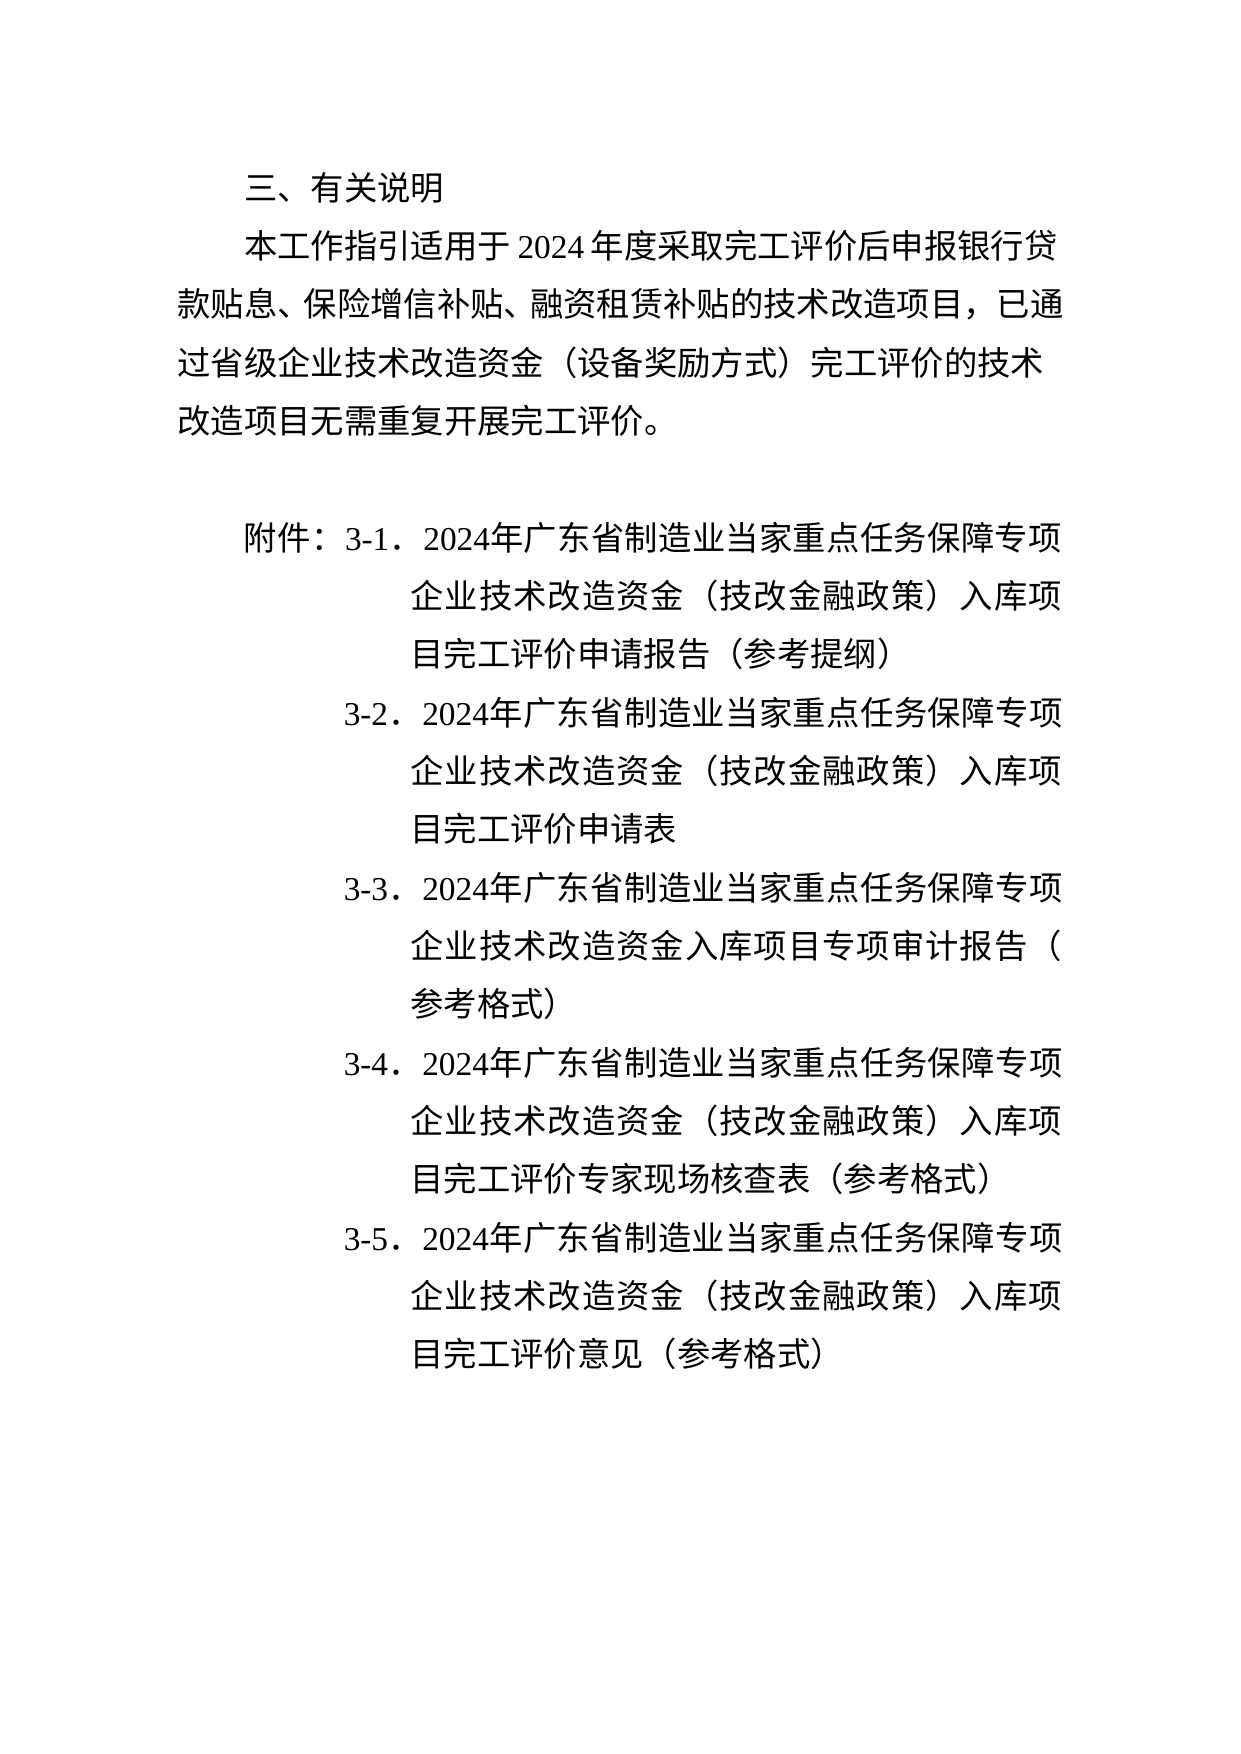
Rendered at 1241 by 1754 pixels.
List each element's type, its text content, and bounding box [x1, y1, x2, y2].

text 3-2．2024年广东省制造业当家重点任务保障专项企业技术改造资金（技改金融政策）入库项目完工评价申请表 [343, 795, 1063, 970]
text 3-4．2024年广东省制造业当家重点任务保障专项企业技术改造资金（技改金融政策）入库项目完工评价专家现场核查表（参考格式） [343, 1145, 1063, 1320]
text 本工作指引适用于2024年度采取完工评价后申报银行贷款贴息、保险增信补贴、融资租赁补贴的技术改造项目，已通过省级企业技术改造资金（设备奖励方式）完工评价的技术改造项目无需重复开展完工评价。 [177, 328, 1063, 562]
text 附件：3-1．2024年广东省制造业当家重点任务保障专项企业技术改造资金（技改金融政策）入库项目完工评价申请报告（参考提纲） [244, 620, 1063, 795]
text 三、有关说明 [177, 270, 1063, 328]
text （七）完工评价工作经费可由项目组织部门从计提的工作经费中支出。 [177, 153, 1063, 270]
text 3-5．2024年广东省制造业当家重点任务保障专项企业技术改造资金（技改金融政策）入库项目完工评价意见（参考格式） [343, 1320, 1063, 1495]
text 3-3．2024年广东省制造业当家重点任务保障专项企业技术改造资金入库项目专项审计报告（参考格式） [343, 970, 1063, 1145]
